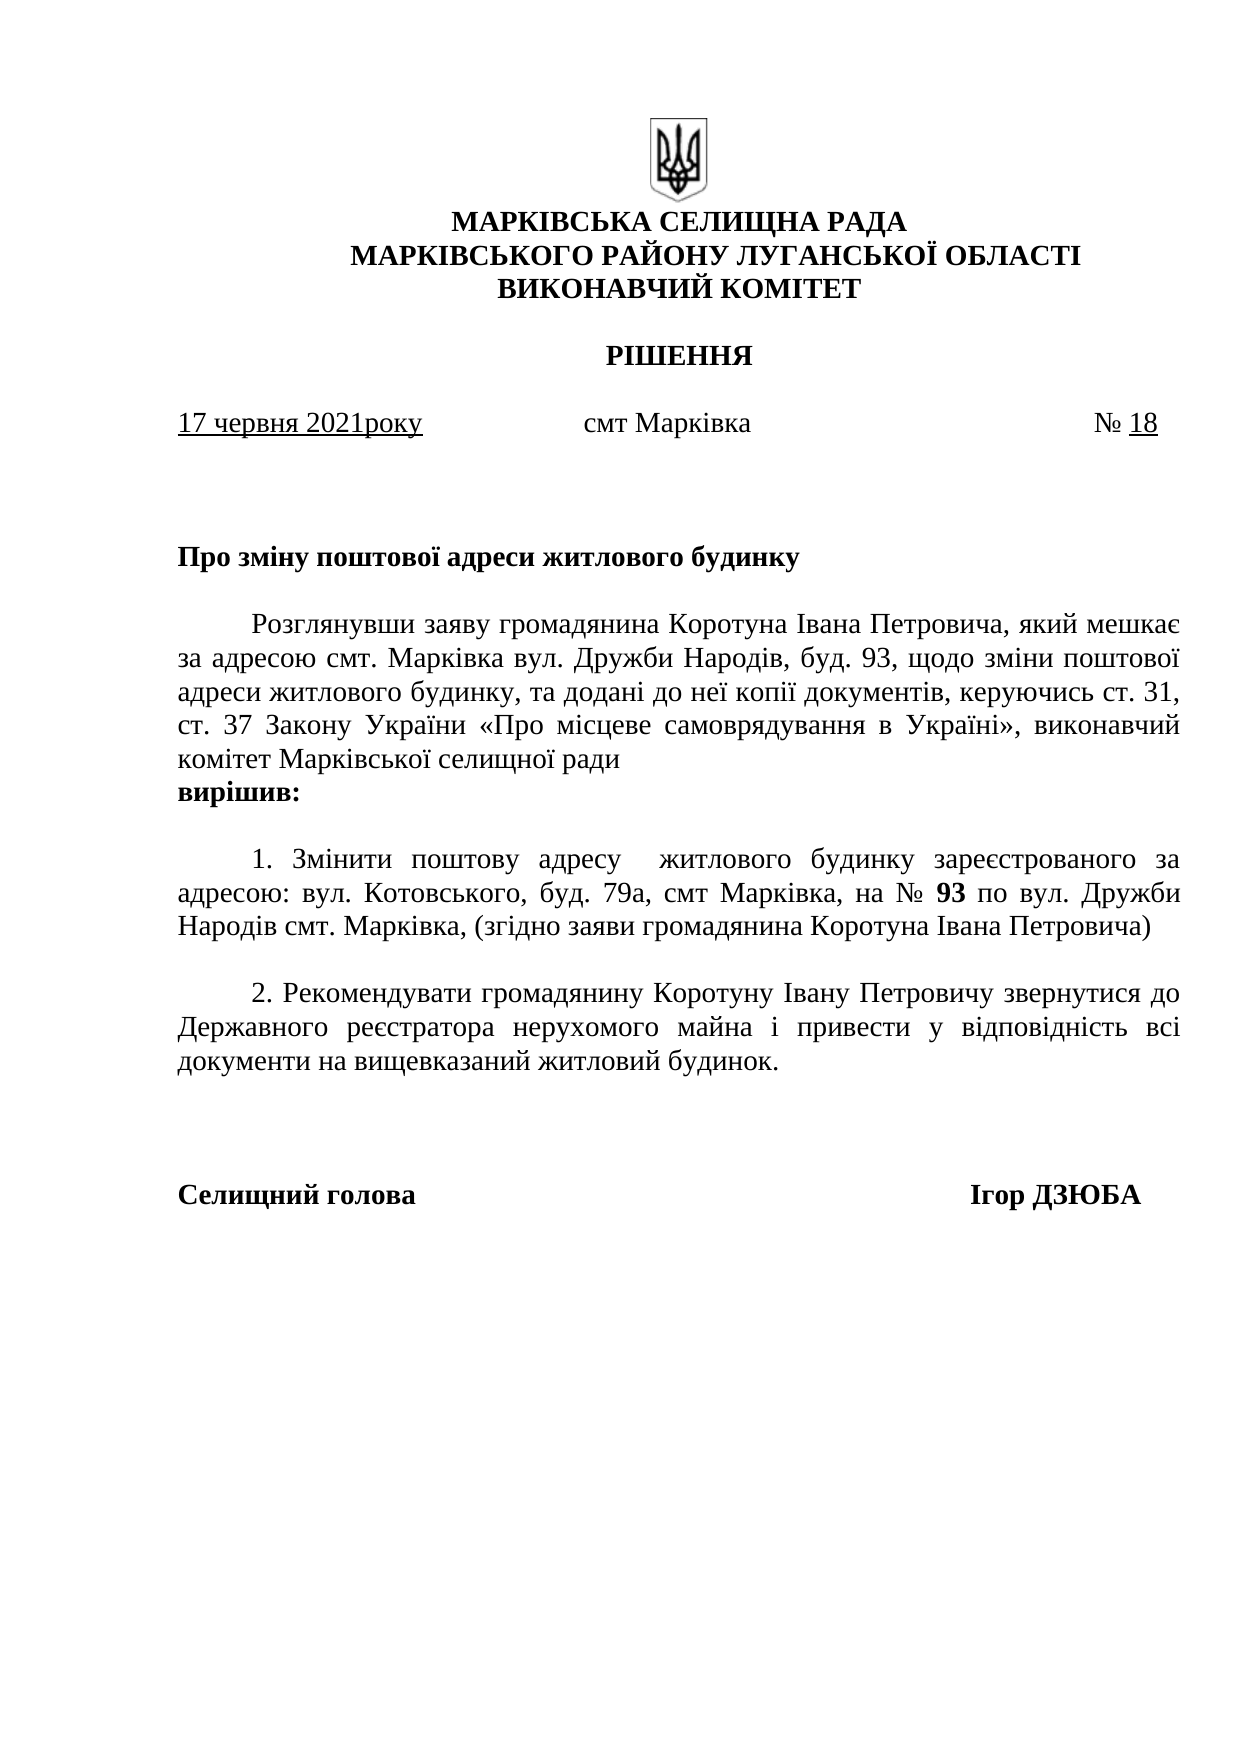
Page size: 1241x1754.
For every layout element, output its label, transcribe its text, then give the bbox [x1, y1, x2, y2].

text вирішив: [177, 774, 1181, 808]
table_header 17 червня 2021року [166, 405, 500, 472]
text РІШЕННЯ [177, 338, 1181, 372]
text Про зміну поштової адреси житлового будинку [177, 539, 1181, 573]
text Селищний голова Ігор ДЗЮБА [177, 1177, 1181, 1210]
picture [650, 118, 709, 204]
text 2. Рекомендувати громадянину Коротуну Івану Петровичу звернутися до Державного реєстратора нерухомого майна і привести у відповідність всі документи на вищевказаний житловий будинок. [177, 976, 1181, 1076]
text МАРКІВСЬКОГО РАЙОНУ ЛУГАНСЬКОЇ ОБЛАСТІ [177, 238, 1181, 271]
text 1. Змінити поштову адресу житлового будинку зареєстрованого за адресою: вул. Котовського, буд. 79а, смт Марківка, на № 93 по вул. Дружби Народів смт. Марківка, (згідно заяви громадянина Коротуна Івана Петровича) [177, 841, 1181, 942]
text Розглянувши заяву громадянина Коротуна Івана Петровича, який мешкає за адресою смт. Марківка вул. Дружби Народів, буд. 93, щодо зміни поштової адреси житлового будинку, та додані до неї копії документів, керуючись ст. 31, ст. 37 Закону України «Про місцеве самоврядування в Україні», виконавчий комітет Марківської селищної ради [177, 607, 1181, 774]
table_header № 18 [835, 405, 1169, 472]
text МАРКІВСЬКА СЕЛИЩНА РАДА [177, 204, 1181, 238]
text ВИКОНАВЧИЙ КОМІТЕТ [177, 271, 1181, 305]
table_header смт Марківка [500, 405, 834, 472]
